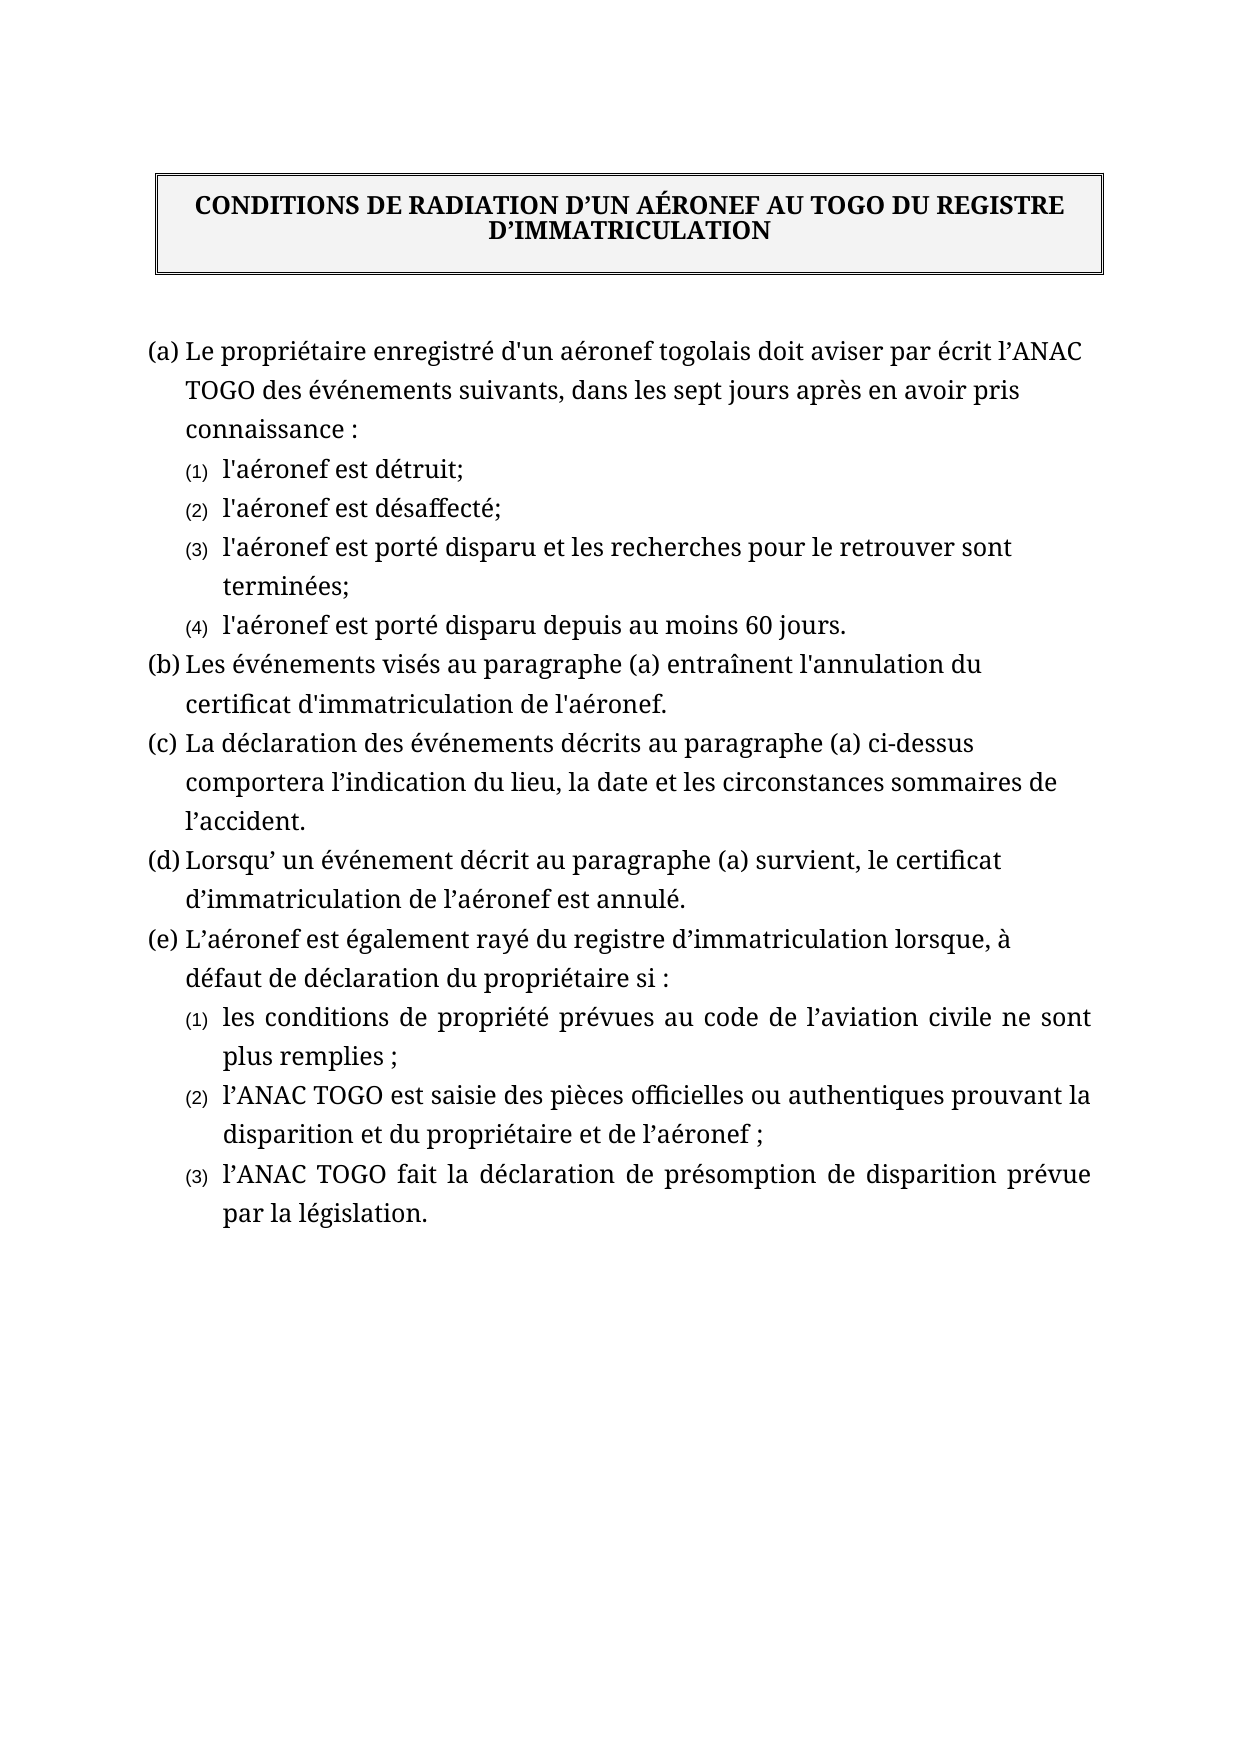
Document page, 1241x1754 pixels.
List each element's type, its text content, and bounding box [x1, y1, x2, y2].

list l'aéronef est porté disparu et les recherches pour le retrouver sont terminées; [185, 529, 1093, 603]
list L’aéronef est également rayé du registre d’immatriculation lorsque, à défaut de déclaration du propriétaire si : [148, 921, 1093, 994]
list l'aéronef est détruit; [185, 451, 1093, 485]
text CONDITIONS DE RADIATION D’UN AÉRONEF AU TOGO DU REGISTRE D’IMMATRICULATION [158, 176, 1101, 272]
list l'aéronef est porté disparu depuis au moins 60 jours. [185, 608, 1093, 642]
list l'aéronef est désaffecté; [185, 490, 1093, 524]
list l’ANAC TOGO est saisie des pièces officielles ou authentiques prouvant la disparition et du propriétaire et de l’aéronef ; [185, 1078, 1093, 1151]
list l’ANAC TOGO fait la déclaration de présomption de disparition prévue par la législation. [185, 1156, 1093, 1229]
list La déclaration des événements décrits au paragraphe (a) ci-dessus comportera l’indication du lieu, la date et les circonstances sommaires de l’accident. [148, 725, 1093, 838]
list Lorsqu’ un événement décrit au paragraphe (a) survient, le certificat d’immatriculation de l’aéronef est annulé. [148, 843, 1093, 916]
list les conditions de propriété prévues au code de l’aviation civile ne sont plus remplies ; [185, 999, 1093, 1073]
list Le propriétaire enregistré d'un aéronef togolais doit aviser par écrit l’ANAC TOGO des événements suivants, dans les sept jours après en avoir pris connaissance : [148, 334, 1093, 446]
list Les événements visés au paragraphe (a) entraînent l'annulation du certificat d'immatriculation de l'aéronef. [148, 647, 1093, 720]
